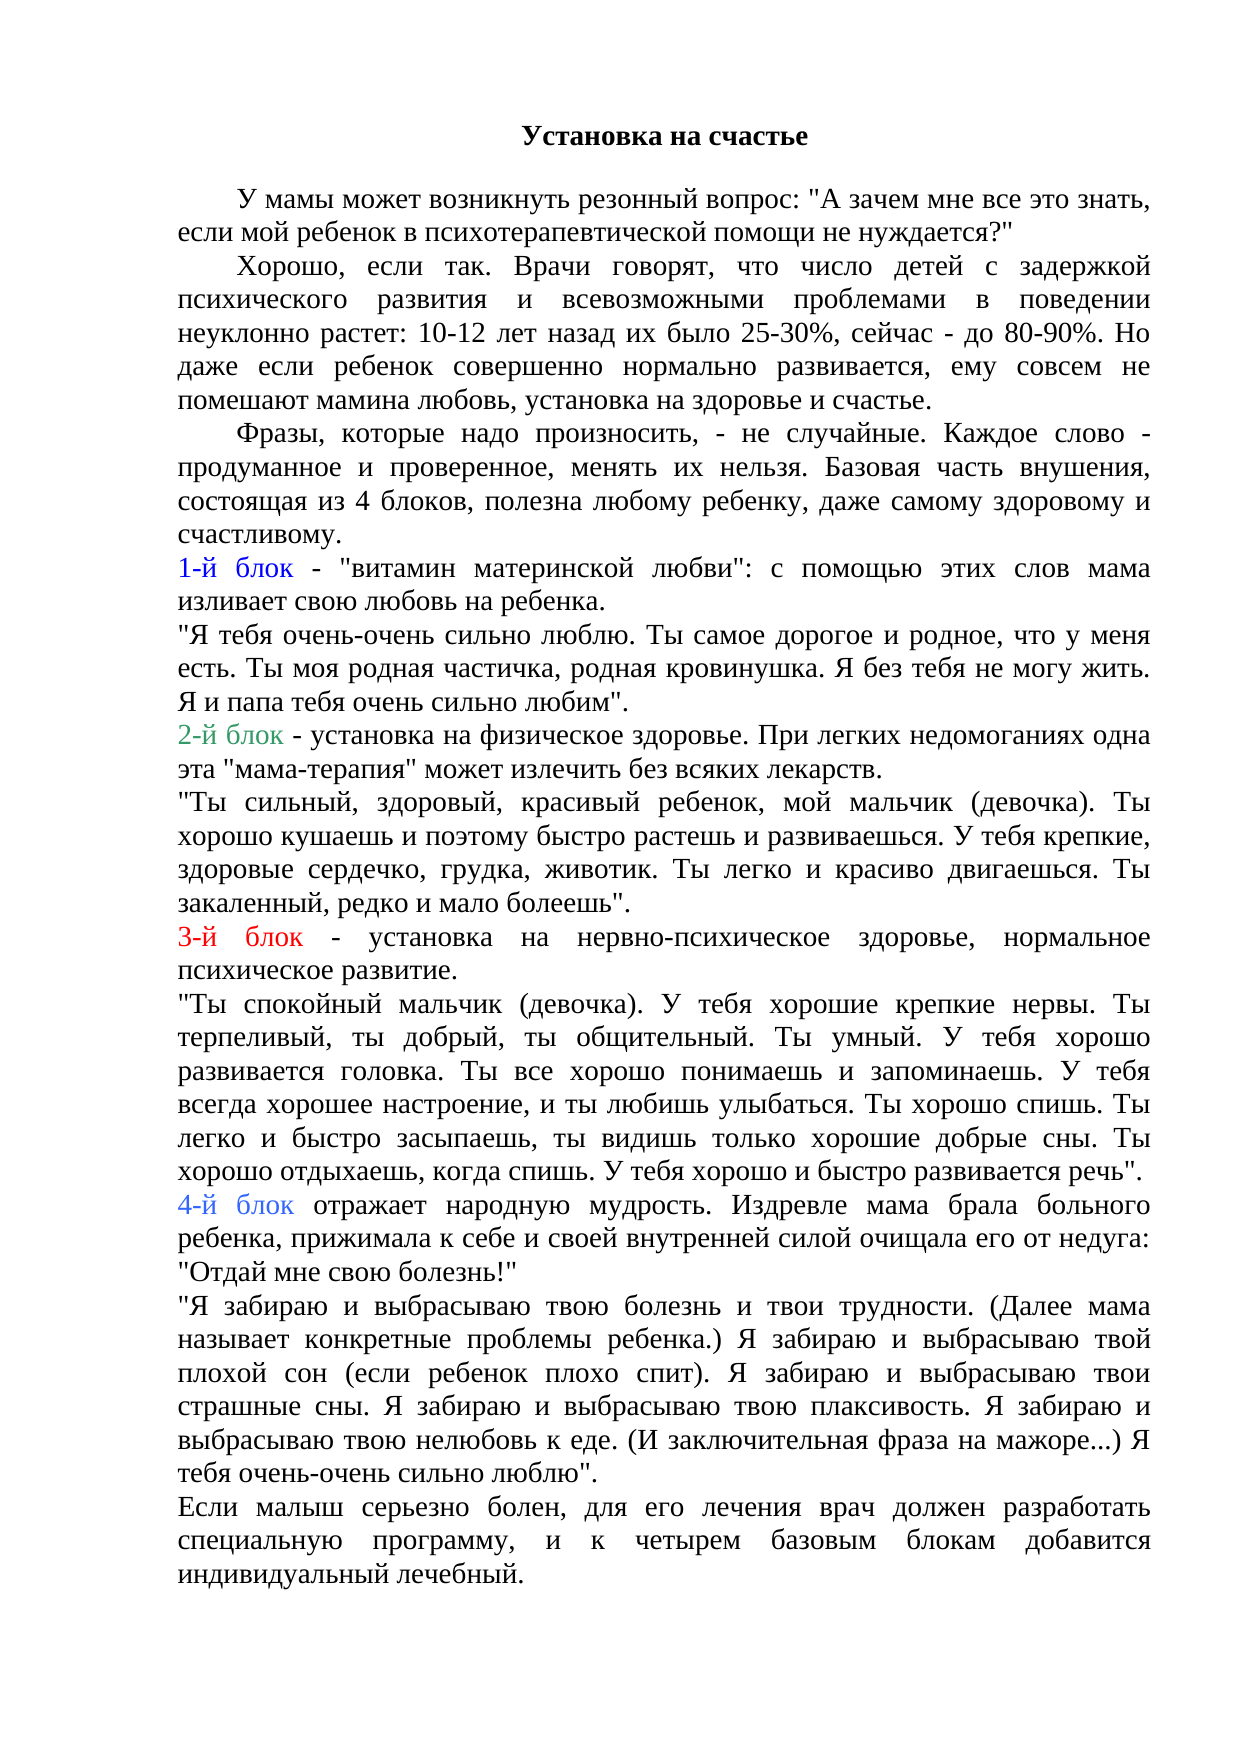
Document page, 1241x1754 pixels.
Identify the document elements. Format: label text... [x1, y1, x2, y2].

text Фразы, которые надо произносить, - не случайные. Каждое слово - продуманное и проверенное, менять их нельзя. Базовая часть внушения, состоящая из 4 блоков, полезна любому ребенку, даже самому здоровому и счастливому. [177, 416, 1152, 550]
text Установка на счастье [177, 118, 1152, 152]
text "Я забираю и выбрасываю твою болезнь и твои трудности. (Далее мама называет конкретные проблемы ребенка.) Я забираю и выбрасываю твой плохой сон (если ребенок плохо спит). Я забираю и выбрасываю твои страшные сны. Я забираю и выбрасываю твою плаксивость. Я забираю и выбрасываю твою нелюбовь к еде. (И заключительная фраза на мажоре...) Я тебя очень-очень сильно люблю". [177, 1288, 1152, 1489]
text "Я тебя очень-очень сильно люблю. Ты самое дорогое и родное, что у меня есть. Ты моя родная частичка, родная кровинушка. Я без тебя не могу жить. Я и папа тебя очень сильно любим". [177, 617, 1152, 717]
text 1-й блок - "витамин материнской любви": с помощью этих слов мама изливает свою любовь на ребенка. [177, 550, 1152, 617]
text 4-й блок отражает народную мудрость. Издревле мама брала больного ребенка, прижимала к себе и своей внутренней силой очищала его от недуга: "Отдай мне свою болезнь!" [177, 1187, 1152, 1288]
text 2-й блок - установка на физическое здоровье. При легких недомоганиях одна эта "мама-терапия" может излечить без всяких лекарств. [177, 717, 1152, 784]
text "Ты спокойный мальчик (девочка). У тебя хорошие крепкие нервы. Ты терпеливый, ты добрый, ты общительный. Ты умный. У тебя хорошо развивается головка. Ты все хорошо понимаешь и запоминаешь. У тебя всегда хорошее настроение, и ты любишь улыбаться. Ты хорошо спишь. Ты легко и быстро засыпаешь, ты видишь только хорошие добрые сны. Ты хорошо отдыхаешь, когда спишь. У тебя хорошо и быстро развивается речь". [177, 986, 1152, 1187]
text 3-й блок - установка на нервно-психическое здоровье, нормальное психическое развитие. [177, 919, 1152, 986]
text Если малыш серьезно болен, для его лечения врач должен разработать специальную программу, и к четырем базовым блокам добавится индивидуальный лечебный. [177, 1489, 1152, 1589]
text У мамы может возникнуть резонный вопрос: "А зачем мне все это знать, если мой ребенок в психотерапевтической помощи не нуждается?" [177, 181, 1152, 248]
text "Ты сильный, здоровый, красивый ребенок, мой мальчик (девочка). Ты хорошо кушаешь и поэтому быстро растешь и развиваешься. У тебя крепкие, здоровые сердечко, грудка, животик. Ты легко и красиво двигаешься. Ты закаленный, редко и мало болеешь". [177, 784, 1152, 919]
text Хорошо, если так. Врачи говорят, что число детей с задержкой психического развития и всевозможными проблемами в поведении неуклонно растет: 10-12 лет назад их было 25-30%, сейчас - до 80-90%. Но даже если ребенок совершенно нормально развивается, ему совсем не помешают мамина любовь, установка на здоровье и счастье. [177, 248, 1152, 416]
